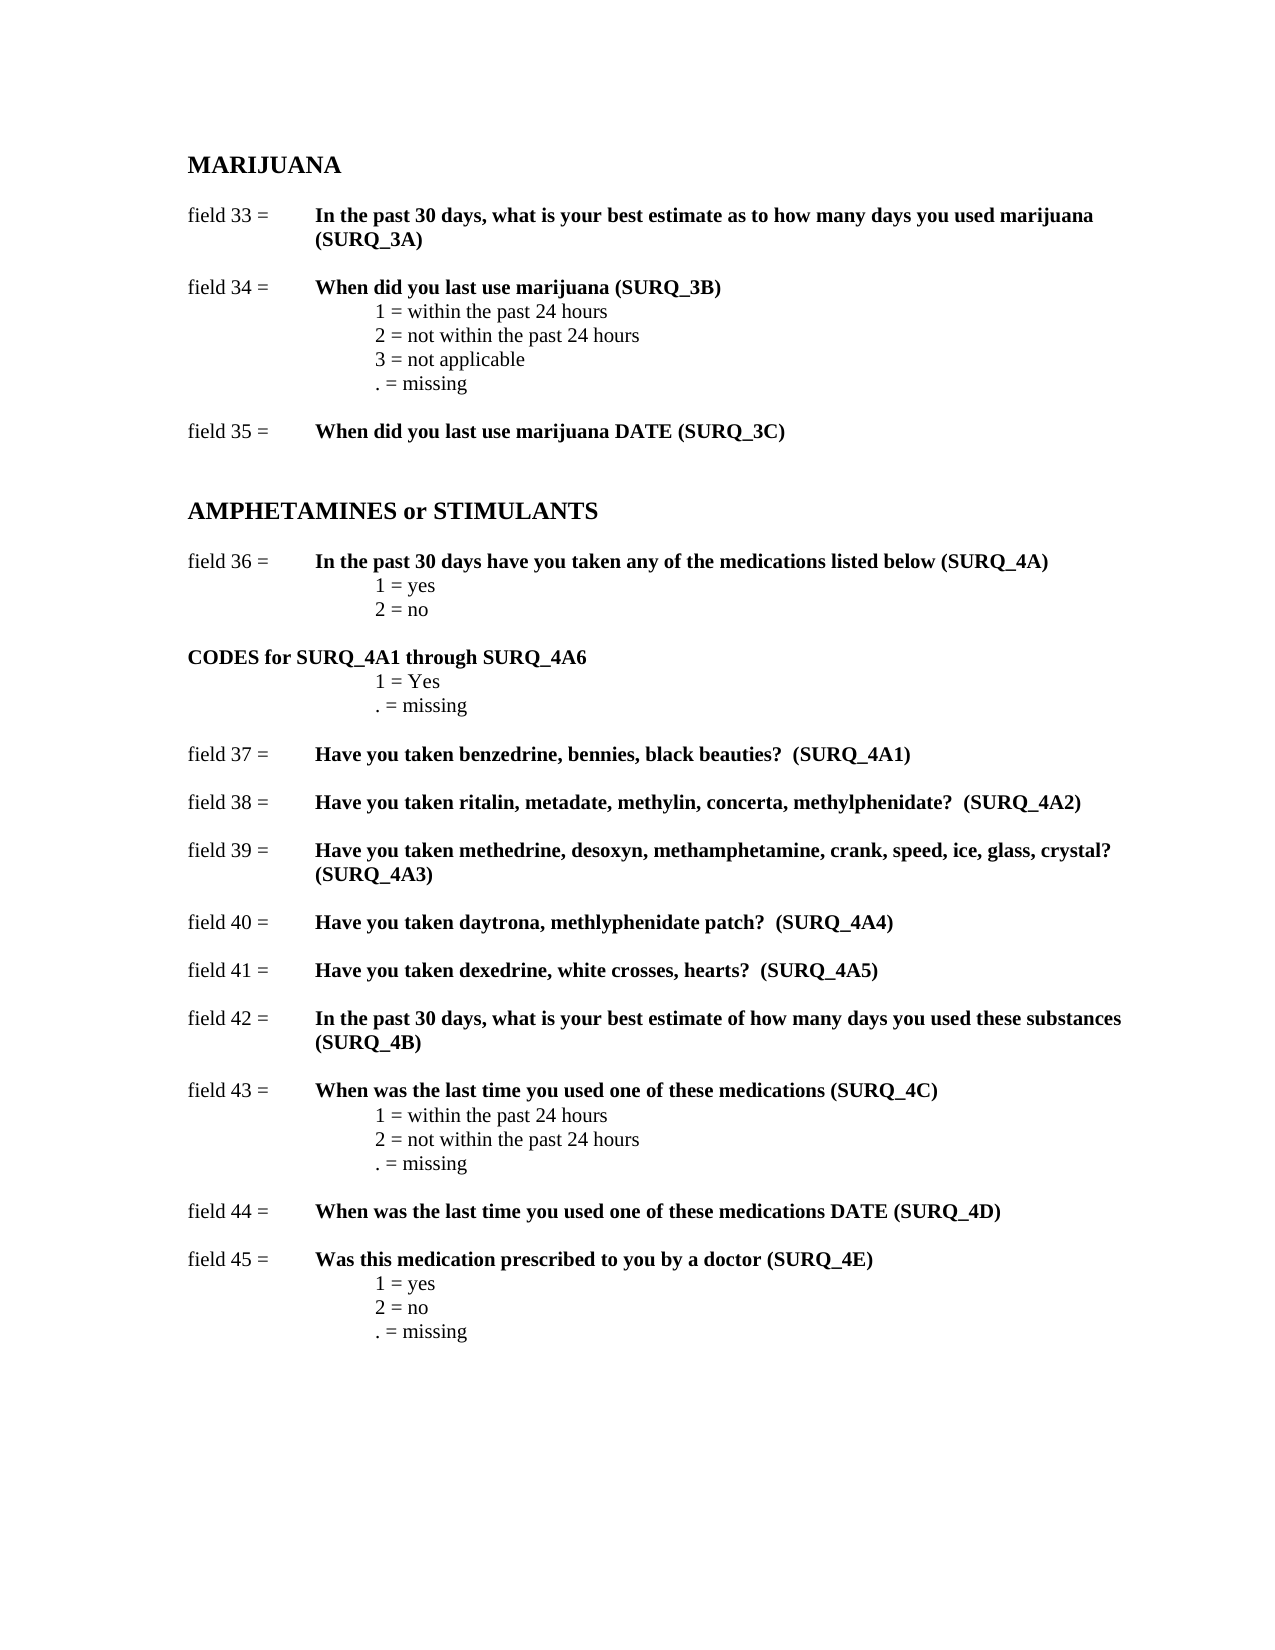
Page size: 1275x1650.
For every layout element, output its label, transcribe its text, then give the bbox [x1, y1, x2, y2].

list 1 = yes [375, 1271, 1162, 1295]
text AMPHETAMINES or STIMULANTS [150, 496, 1162, 525]
list When was the last time you used one of these medications DATE (SURQ_4D) [187, 1199, 1162, 1223]
list Have you taken daytrona, methlyphenidate patch? (SURQ_4A4) [187, 910, 1162, 934]
list When was the last time you used one of these medications (SURQ_4C) [187, 1078, 1162, 1102]
text . = missing [375, 1151, 1162, 1175]
text MARIJUANA [150, 150, 1162, 179]
text 1 = within the past 24 hours [375, 1102, 1162, 1127]
text 1 = Yes [375, 669, 1162, 693]
text . = missing [150, 693, 1162, 717]
list When did you last use marijuana (SURQ_3B) [187, 275, 1162, 299]
list When did you last use marijuana DATE (SURQ_3C) [187, 419, 1162, 443]
list In the past 30 days, what is your best estimate of how many days you used these substances (SURQ_4B) [187, 1006, 1162, 1054]
list 2 = no [375, 1295, 1162, 1319]
text 2 = no [375, 597, 1162, 621]
list In the past 30 days have you taken any of the medications listed below (SURQ_4A) [187, 549, 1162, 573]
list Was this medication prescribed to you by a doctor (SURQ_4E) [187, 1247, 1162, 1271]
text 1 = within the past 24 hours [375, 299, 1162, 323]
text 3 = not applicable [375, 347, 1162, 371]
list Have you taken dexedrine, white crosses, hearts? (SURQ_4A5) [187, 958, 1162, 982]
list Have you taken benzedrine, bennies, black beauties? (SURQ_4A1) [187, 742, 1162, 766]
text 1 = yes [375, 573, 1162, 597]
text CODES for SURQ_4A1 through SURQ_4A6 [187, 645, 1162, 669]
list In the past 30 days, what is your best estimate as to how many days you used marijuana (SURQ_3A) [187, 203, 1162, 251]
list Have you taken ritalin, metadate, methylin, concerta, methylphenidate? (SURQ_4A2) [187, 790, 1162, 814]
text . = missing [375, 371, 1162, 395]
text 2 = not within the past 24 hours [375, 1127, 1162, 1151]
list Have you taken methedrine, desoxyn, methamphetamine, crank, speed, ice, glass, crystal? (SURQ_4A3) [187, 838, 1162, 886]
text 2 = not within the past 24 hours [375, 323, 1162, 347]
list . = missing [375, 1319, 1162, 1343]
